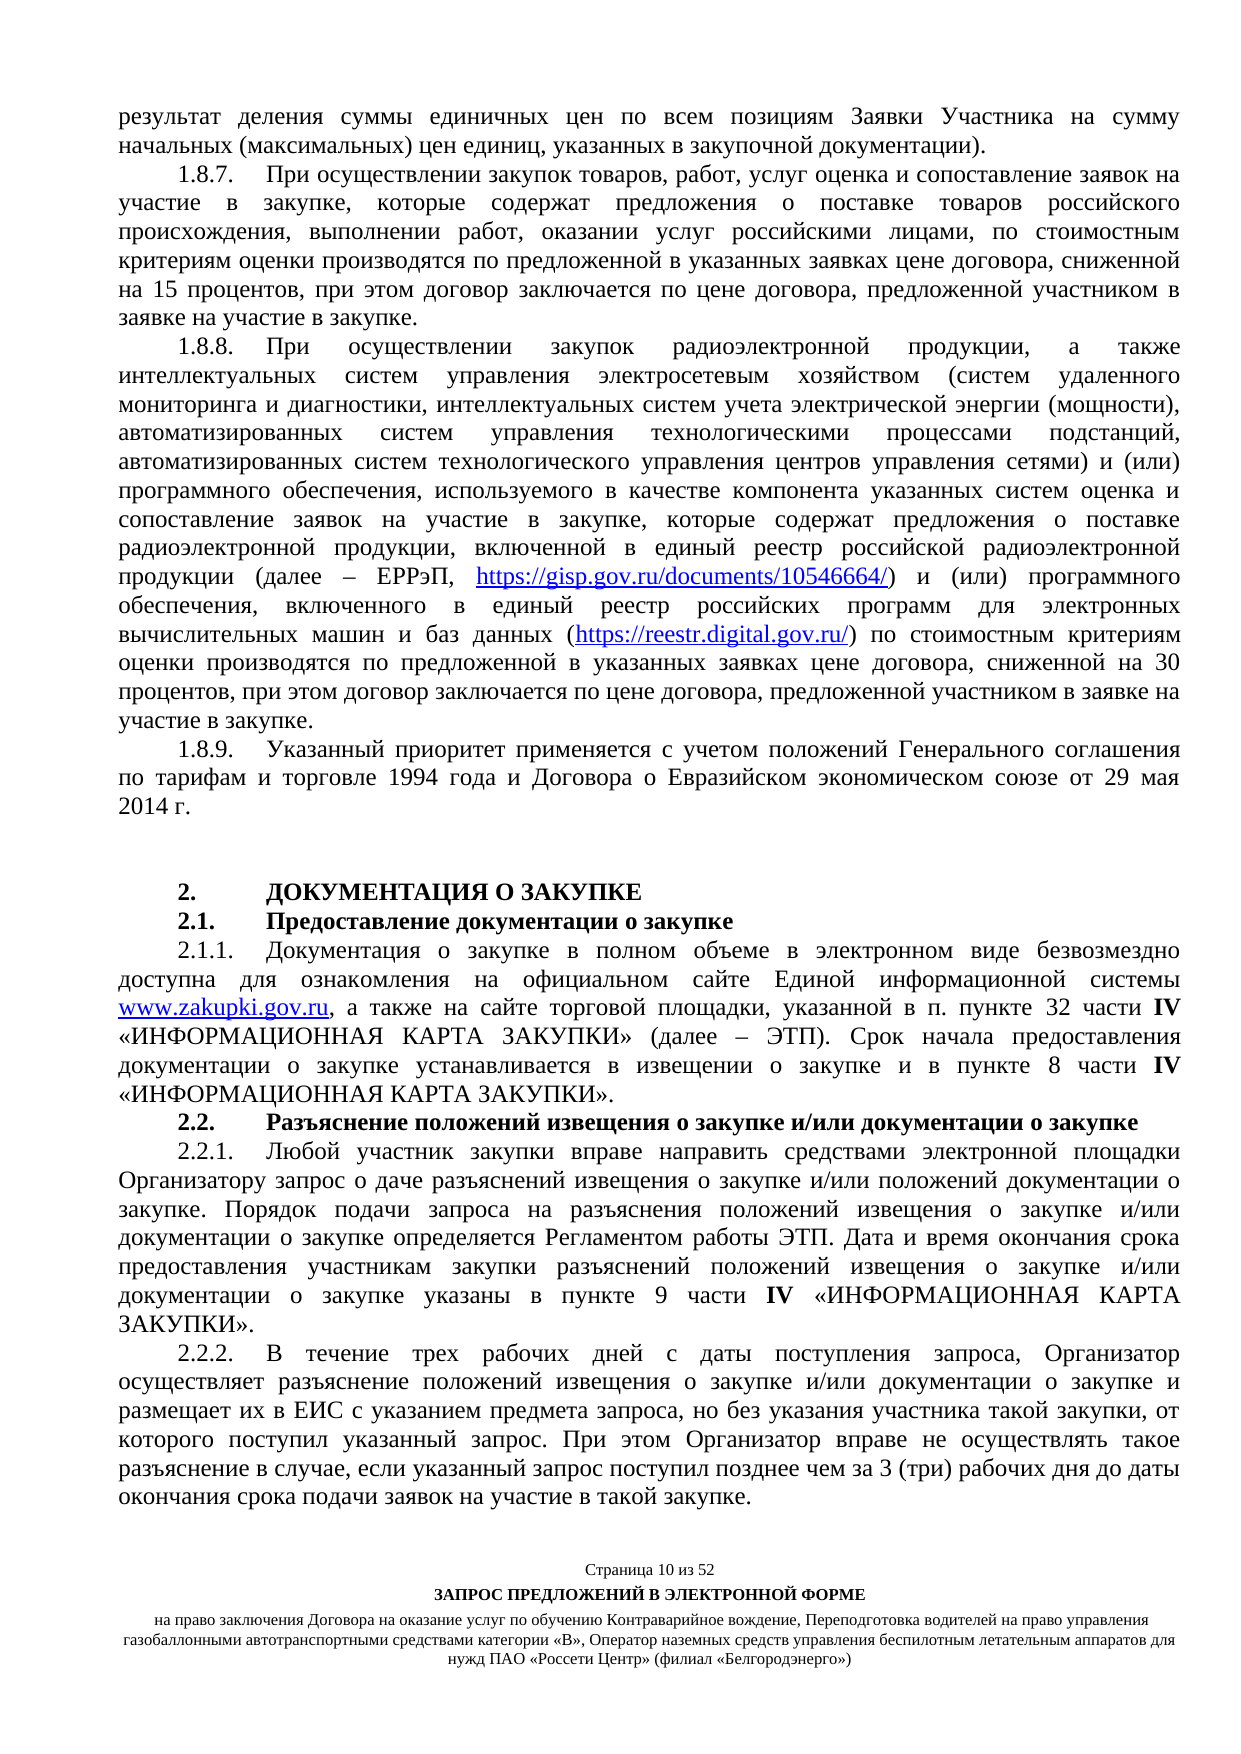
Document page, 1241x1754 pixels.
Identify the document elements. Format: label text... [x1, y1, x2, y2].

subtitle ДОКУМЕНТАЦИЯ О ЗАКУПКЕ [118, 877, 1181, 906]
subtitle Разъяснение положений извещения о закупке и/или документации о закупке [118, 1107, 1181, 1136]
subtitle Предоставление документации о закупке [118, 906, 1181, 935]
subtitle Документация о закупке в полном объеме в электронном виде безвозмездно доступна для ознакомления на официальном сайте Единой информационной системы www.zakupki.gov.ru, а также на сайте торговой площадки, указанной в п. пункте 32 части IV «ИНФОРМАЦИОННАЯ КАРТА ЗАКУПКИ» (далее – ЭТП). Срок начала предоставления документации о закупке устанавливается в извещении о закупке и в пункте 8 части IV «ИНФОРМАЦИОННАЯ КАРТА ЗАКУПКИ». [118, 935, 1181, 1107]
subtitle При осуществлении закупок радиоэлектронной продукции, а также интеллектуальных систем управления электросетевым хозяйством (систем удаленного мониторинга и диагностики, интеллектуальных систем учета электрической энергии (мощности), автоматизированных систем управления технологическими процессами подстанций, автоматизированных систем технологического управления центров управления сетями) и (или) программного обеспечения, используемого в качестве компонента указанных систем оценка и сопоставление заявок на участие в закупке, которые содержат предложения о поставке радиоэлектронной продукции, включенной в единый реестр российской радиоэлектронной продукции (далее – ЕРРэП, https://gisp.gov.ru/documents/10546664/) и (или) программного обеспечения, включенного в единый реестр российских программ для электронных вычислительных машин и баз данных (https://reestr.digital.gov.ru/) по стоимостным критериям оценки производятся по предложенной в указанных заявках цене договора, сниженной на 30 процентов, при этом договор заключается по цене договора, предложенной участником в заявке на участие в закупке. [118, 331, 1181, 734]
subtitle Любой участник закупки вправе направить средствами электронной площадки Организатору запрос о даче разъяснений извещения о закупке и/или положений документации о закупке. Порядок подачи запроса на разъяснения положений извещения о закупке и/или документации о закупке определяется Регламентом работы ЭТП. Дата и время окончания срока предоставления участникам закупки разъяснений положений извещения о закупке и/или документации о закупке указаны в пункте 9 части IV «ИНФОРМАЦИОННАЯ КАРТА ЗАКУПКИ». [118, 1136, 1181, 1338]
subtitle При осуществлении закупок товаров, работ, услуг оценка и сопоставление заявок на участие в закупке, которые содержат предложения о поставке товаров российского происхождения, выполнении работ, оказании услуг российскими лицами, по стоимостным критериям оценки производятся по предложенной в указанных заявках цене договора, сниженной на 15 процентов, при этом договор заключается по цене договора, предложенной участником в заявке на участие в закупке. [118, 159, 1181, 331]
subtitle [118, 101, 1181, 159]
subtitle Указанный приоритет применяется с учетом положений Генерального соглашения по тарифам и торговле 1994 года и Договора о Евразийском экономическом союзе от 29 мая 2014 г. [118, 734, 1181, 820]
subtitle В течение трех рабочих дней с даты поступления запроса, Организатор осуществляет разъяснение положений извещения о закупке и/или документации о закупке и размещает их в ЕИС с указанием предмета запроса, но без указания участника такой закупки, от которого поступил указанный запрос. При этом Организатор вправе не осуществлять такое разъяснение в случае, если указанный запрос поступил позднее чем за 3 (три) рабочих дня до даты окончания срока подачи заявок на участие в такой закупке. [118, 1338, 1181, 1510]
